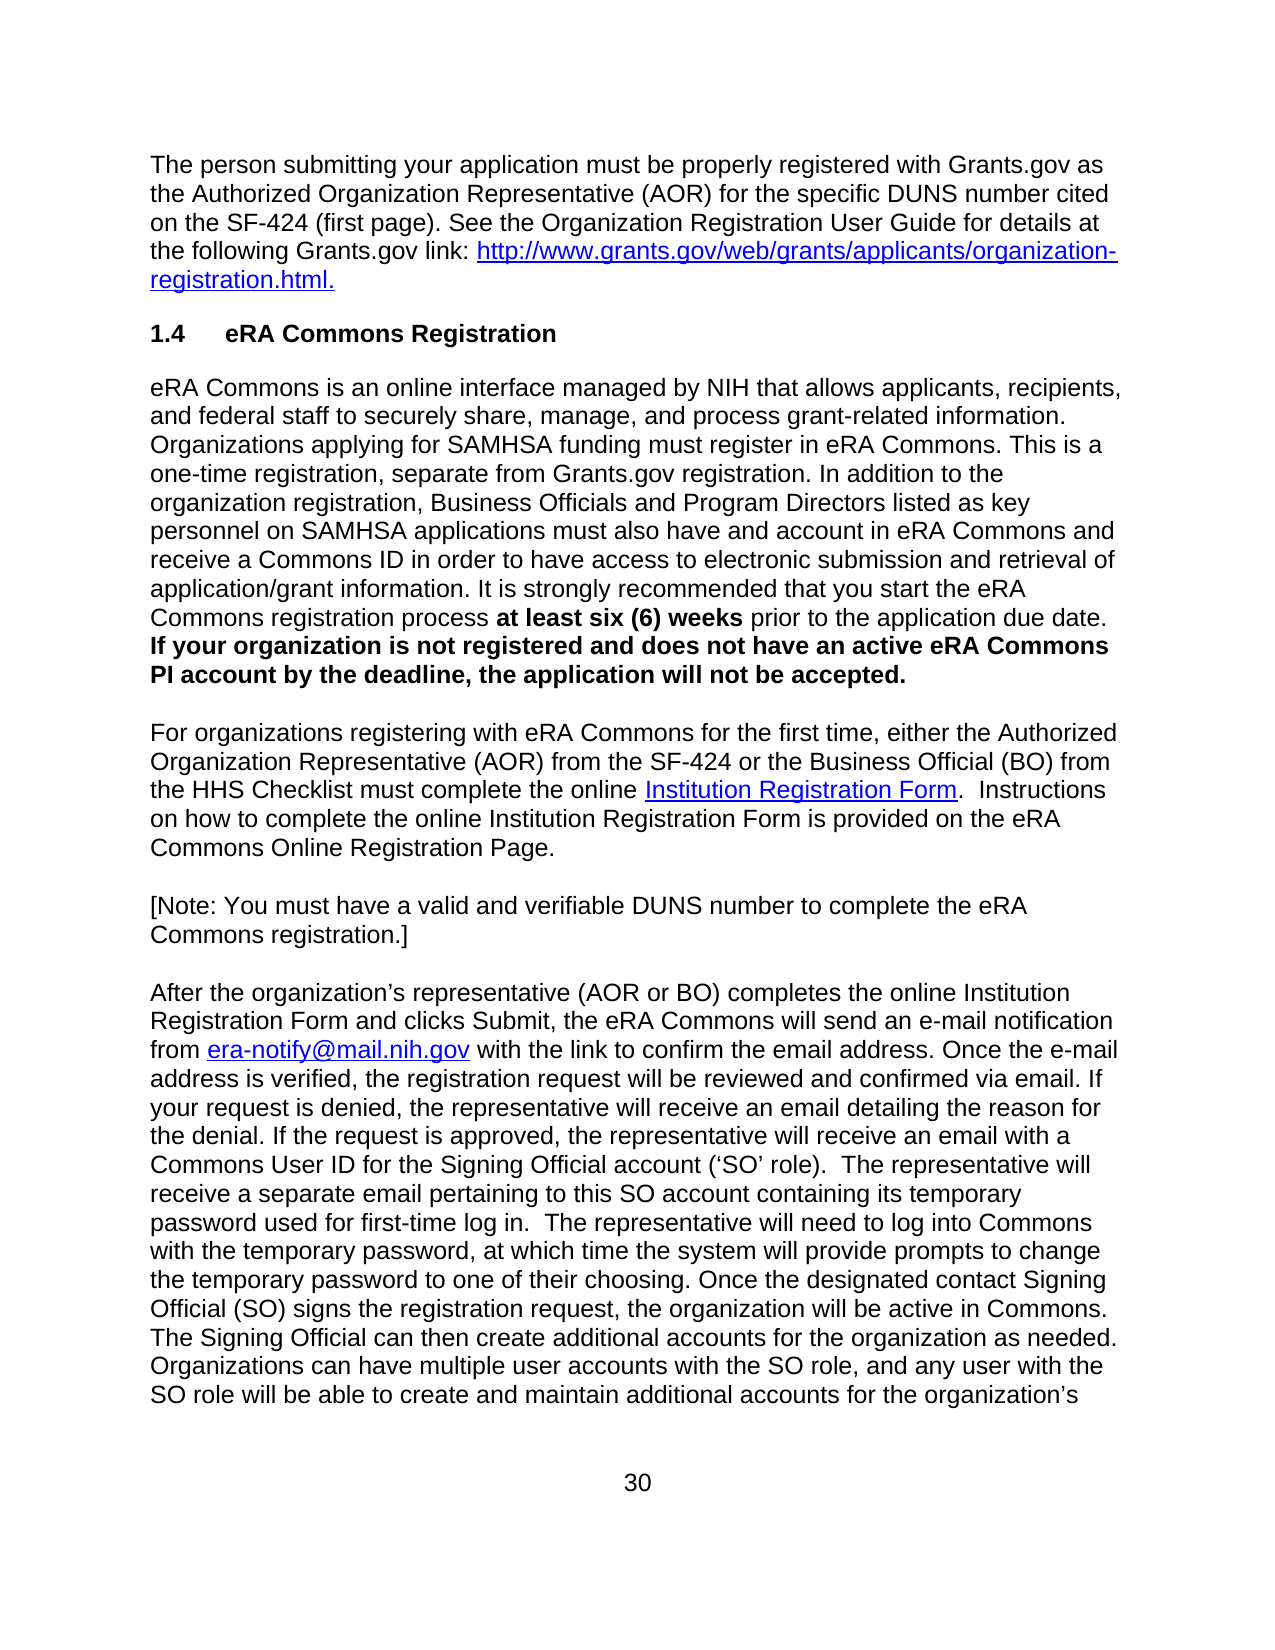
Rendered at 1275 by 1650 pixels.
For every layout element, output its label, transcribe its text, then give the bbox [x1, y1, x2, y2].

subtitle 1.4 eRA Commons Registration [150, 319, 1125, 347]
list The person submitting your application must be properly registered with Grants.gov as the Authorized Organization Representative (AOR) for the specific DUNS number cited on the SF-424 (first page). See the Organization Registration User Guide for details at the following Grants.gov link: http://www.grants.gov/web/grants/applicants/organization-registration.html. [150, 150, 1125, 294]
text For organizations registering with eRA Commons for the first time, either the Authorized Organization Representative (AOR) from the SF-424 or the Business Official (BO) from the HHS Checklist must complete the online Institution Registration Form. Instructions on how to complete the online Institution Registration Form is provided on the eRA Commons Online Registration Page. [150, 718, 1125, 862]
text eRA Commons is an online interface managed by NIH that allows applicants, recipients, and federal staff to securely share, manage, and process grant-related information. Organizations applying for SAMHSA funding must register in eRA Commons. This is a one-time registration, separate from Grants.gov registration. In addition to the organization registration, Business Officials and Program Directors listed as key personnel on SAMHSA applications must also have and account in eRA Commons and receive a Commons ID in order to have access to electronic submission and retrieval of application/grant information. It is strongly recommended that you start the eRA Commons registration process at least six (6) weeks prior to the application due date. If your organization is not registered and does not have an active eRA Commons PI account by the deadline, the application will not be accepted. [150, 372, 1125, 689]
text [150, 977, 1125, 1409]
text [Note: You must have a valid and verifiable DUNS number to complete the eRA Commons registration.] [150, 891, 1125, 948]
